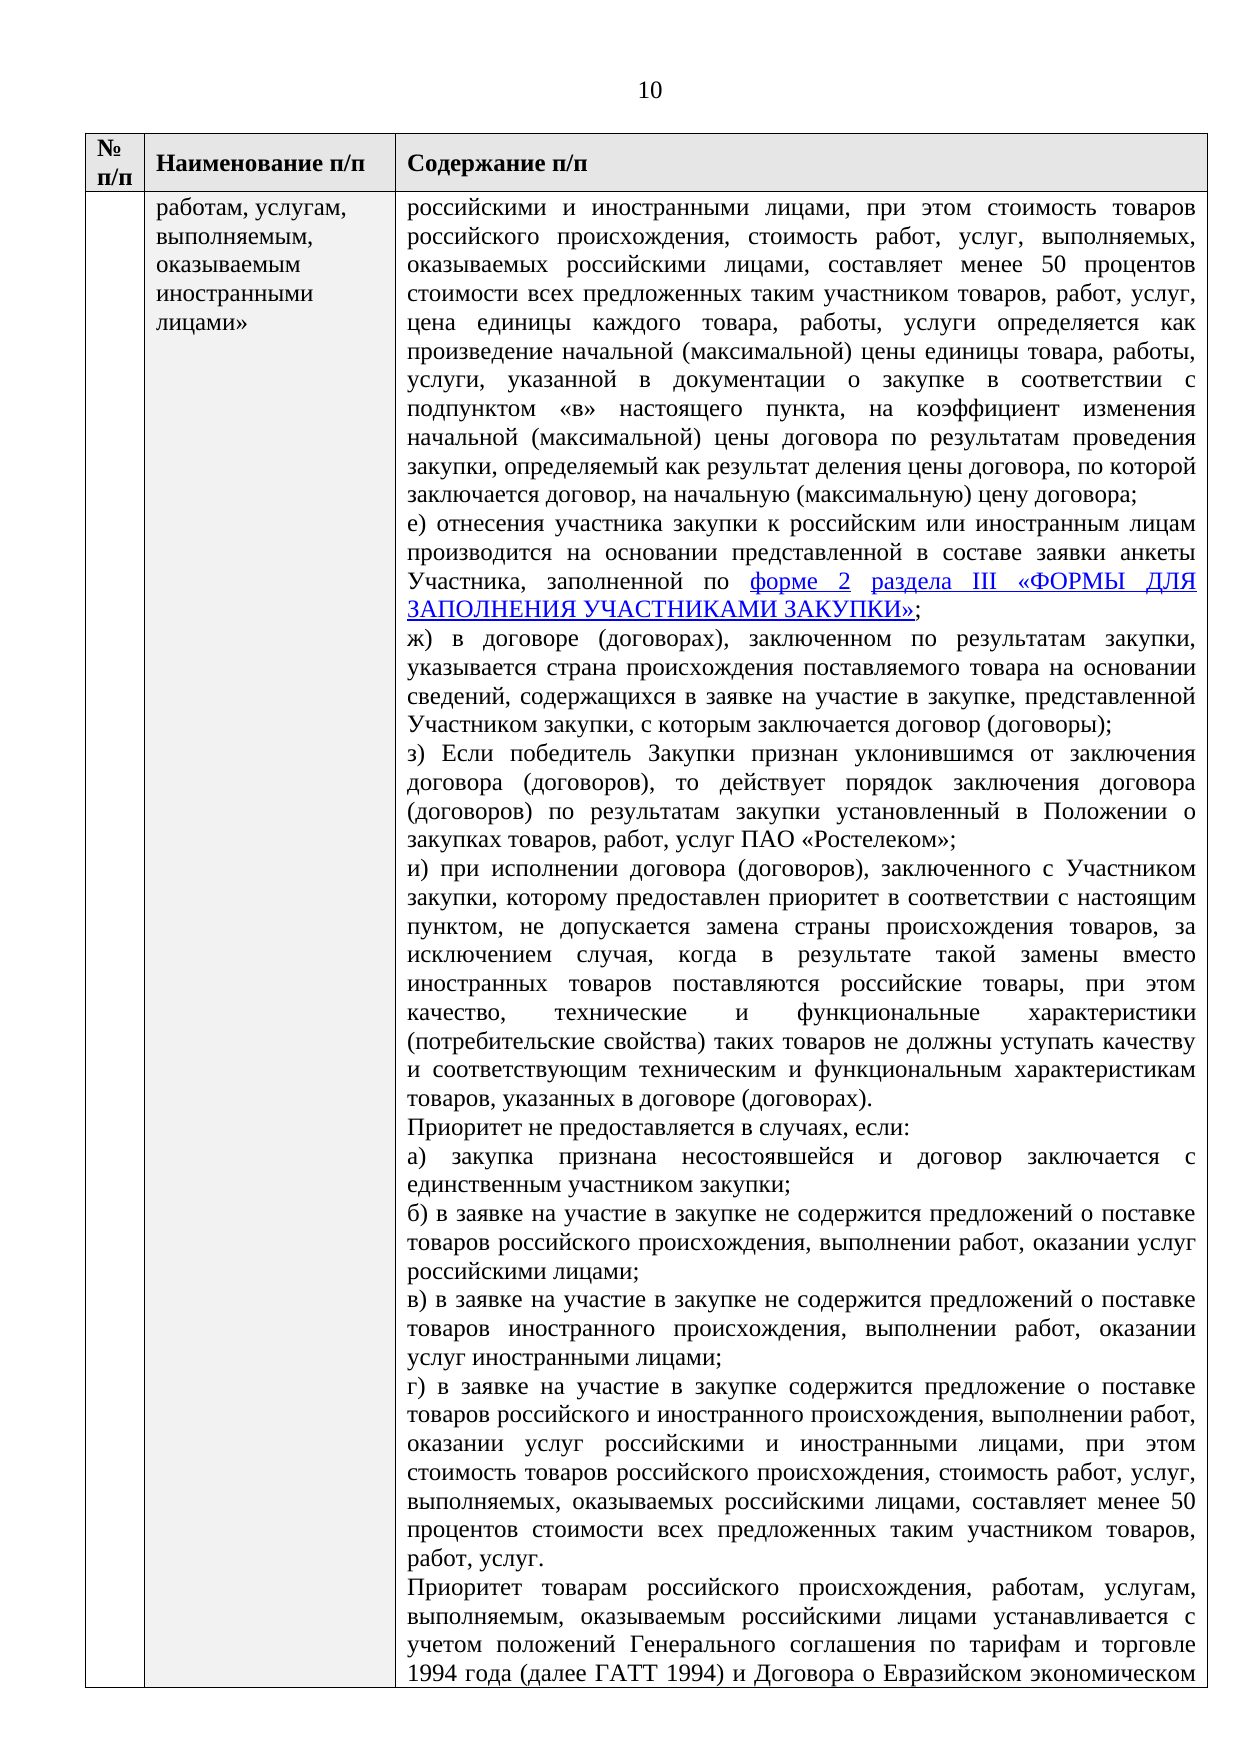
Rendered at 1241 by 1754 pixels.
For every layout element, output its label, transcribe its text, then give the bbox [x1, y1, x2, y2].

table_header № п/п [86, 134, 144, 191]
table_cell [145, 192, 395, 1687]
table_cell [86, 192, 144, 1687]
table_header Содержание п/п [396, 134, 1207, 191]
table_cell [396, 192, 1207, 1687]
table_header Наименование п/п [145, 134, 395, 191]
